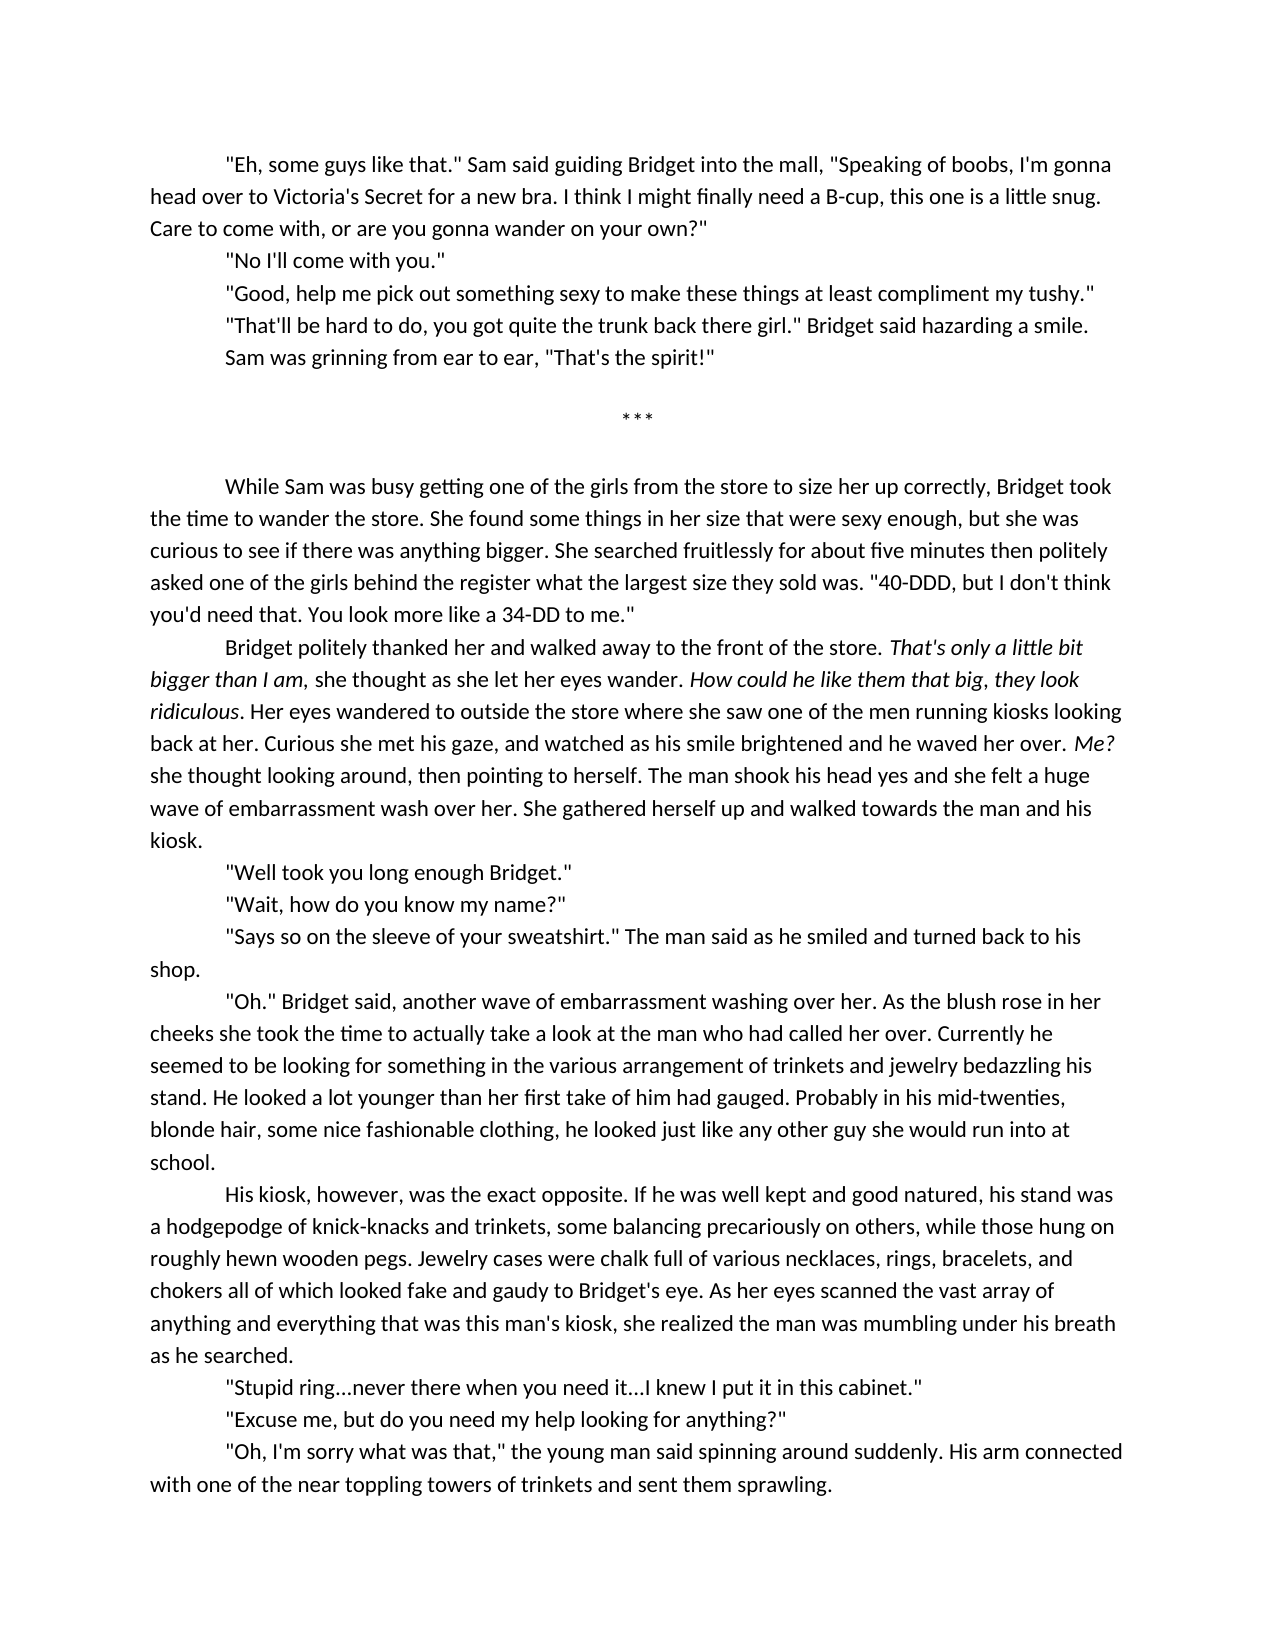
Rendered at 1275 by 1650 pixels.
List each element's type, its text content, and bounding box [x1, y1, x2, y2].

text "Oh." Bridget said, another wave of embarrassment washing over her. As the blush rose in her cheeks she took the time to actually take a look at the man who had called her over. Currently he seemed to be looking for something in the various arrangement of trinkets and jewelry bedazzling his stand. He looked a lot younger than her first take of him had gauged. Probably in his mid-twenties, blonde hair, some nice fashionable clothing, he looked just like any other guy she would run into at school. [150, 987, 1125, 1176]
text "Says so on the sleeve of your sweatshirt." The man said as he smiled and turned back to his shop. [150, 922, 1125, 983]
text "Excuse me, but do you need my help looking for anything?" [150, 1405, 1125, 1433]
text "Eh, some guys like that." Sam said guiding Bridget into the mall, "Speaking of boobs, I'm gonna head over to Victoria's Secret for a new bra. I think I might finally need a B-cup, this one is a little snug. Care to come with, or are you gonna wander on your own?" [150, 150, 1125, 242]
text "Oh, I'm sorry what was that," the young man said spinning around suddenly. His arm connected with one of the near toppling towers of trinkets and sent them sprawling. [150, 1437, 1125, 1498]
text Bridget politely thanked her and walked away to the front of the store. That's only a little bit bigger than I am, she thought as she let her eyes wander. How could he like them that big, they look ridiculous. Her eyes wandered to outside the store where she saw one of the men running kiosks looking back at her. Curious she met his gaze, and watched as his smile brightened and he waved her over. Me? she thought looking around, then pointing to herself. The man shook his head yes and she felt a huge wave of embarrassment wash over her. She gathered herself up and walked towards the man and his kiosk. [150, 633, 1125, 854]
text "That'll be hard to do, you got quite the trunk back there girl." Bridget said hazarding a smile. [150, 311, 1125, 339]
text While Sam was busy getting one of the girls from the store to size her up correctly, Bridget took the time to wander the store. She found some things in her size that were sexy enough, but she was curious to see if there was anything bigger. She searched fruitlessly for about five minutes then politely asked one of the girls behind the register what the largest size they sold was. "40-DDD, but I don't think you'd need that. You look more like a 34-DD to me." [150, 472, 1125, 629]
text "No I'll come with you." [150, 247, 1125, 274]
text "Well took you long enough Bridget." [150, 858, 1125, 886]
text His kiosk, however, was the exact opposite. If he was well kept and good natured, his stand was a hodgepodge of knick-knacks and trinkets, some balancing precariously on others, while those hung on roughly hewn wooden pegs. Jewelry cases were chalk full of various necklaces, rings, bracelets, and chokers all of which looked fake and gaudy to Bridget's eye. As her eyes scanned the vast array of anything and everything that was this man's kiosk, she realized the man was mumbling under his breath as he searched. "Stupid ring...never there when you need it...I knew I put it in this cabinet." [150, 1180, 1125, 1401]
text *** [150, 407, 1125, 436]
text Sam was grinning from ear to ear, "That's the spirit!" [150, 343, 1125, 371]
text "Wait, how do you know my name?" [150, 890, 1125, 918]
text "Good, help me pick out something sexy to make these things at least compliment my tushy." [150, 279, 1125, 307]
